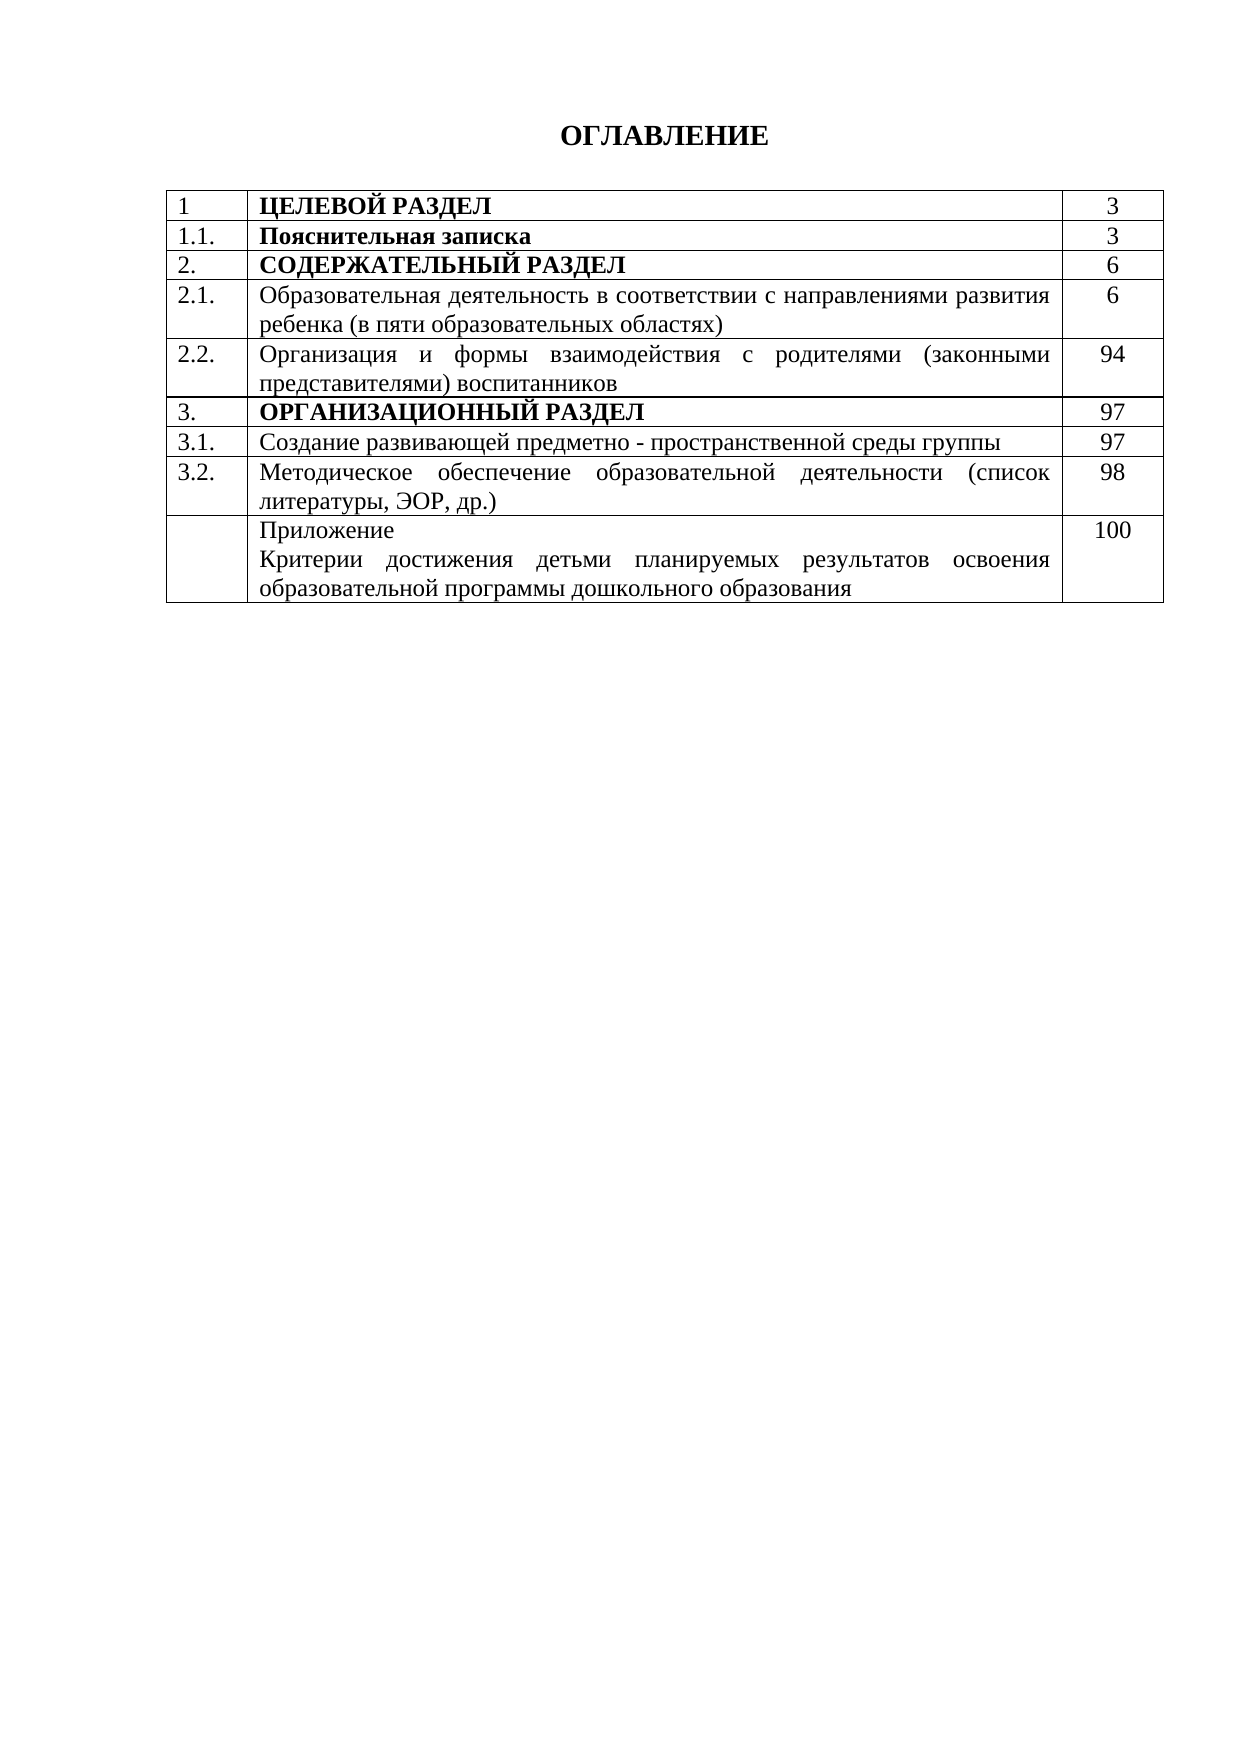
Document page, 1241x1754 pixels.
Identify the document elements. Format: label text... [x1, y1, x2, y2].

table_cell Пояснительная записка [248, 221, 1062, 249]
table_cell 97 [1063, 427, 1163, 456]
table_cell 3 [1063, 221, 1163, 249]
table_cell [167, 516, 247, 602]
table_header 1 [167, 191, 247, 220]
text ОГЛАВЛЕНИЕ [177, 118, 1152, 152]
table_header ЦЕЛЕВОЙ РАЗДЕЛ [248, 191, 1062, 220]
table_cell 1.1. [167, 221, 247, 249]
table_cell 2. [167, 251, 247, 279]
table_cell Приложение Критерии достижения детьми планируемых результатов освоения образовательной программы дошкольного образования [248, 516, 1062, 602]
table_cell СОДЕРЖАТЕЛЬНЫЙ РАЗДЕЛ [248, 251, 1062, 279]
table_cell 2.2. [167, 339, 247, 396]
table_cell 97 [1063, 398, 1163, 426]
table_cell ОРГАНИЗАЦИОННЫЙ РАЗДЕЛ [248, 398, 1062, 426]
table_cell 3. [167, 398, 247, 426]
table_cell Методическое обеспечение образовательной деятельности (список литературы, ЭОР, др.) [248, 457, 1062, 514]
table_cell Создание развивающей предметно - пространственной среды группы [248, 427, 1062, 456]
table_header 3 [1063, 191, 1163, 220]
table_cell 100 [1063, 516, 1163, 602]
table_cell 94 [1063, 339, 1163, 396]
table_cell 3.1. [167, 427, 247, 456]
table_cell 98 [1063, 457, 1163, 514]
table_cell Организация и формы взаимодействия с родителями (законными представителями) воспитанников [248, 339, 1062, 396]
table_cell 6 [1063, 251, 1163, 279]
table_cell Образовательная деятельность в соответствии с направлениями развития ребенка (в пяти образовательных областях) [248, 280, 1062, 338]
table_cell 3.2. [167, 457, 247, 514]
table_cell 6 [1063, 280, 1163, 338]
table_cell 2.1. [167, 280, 247, 338]
